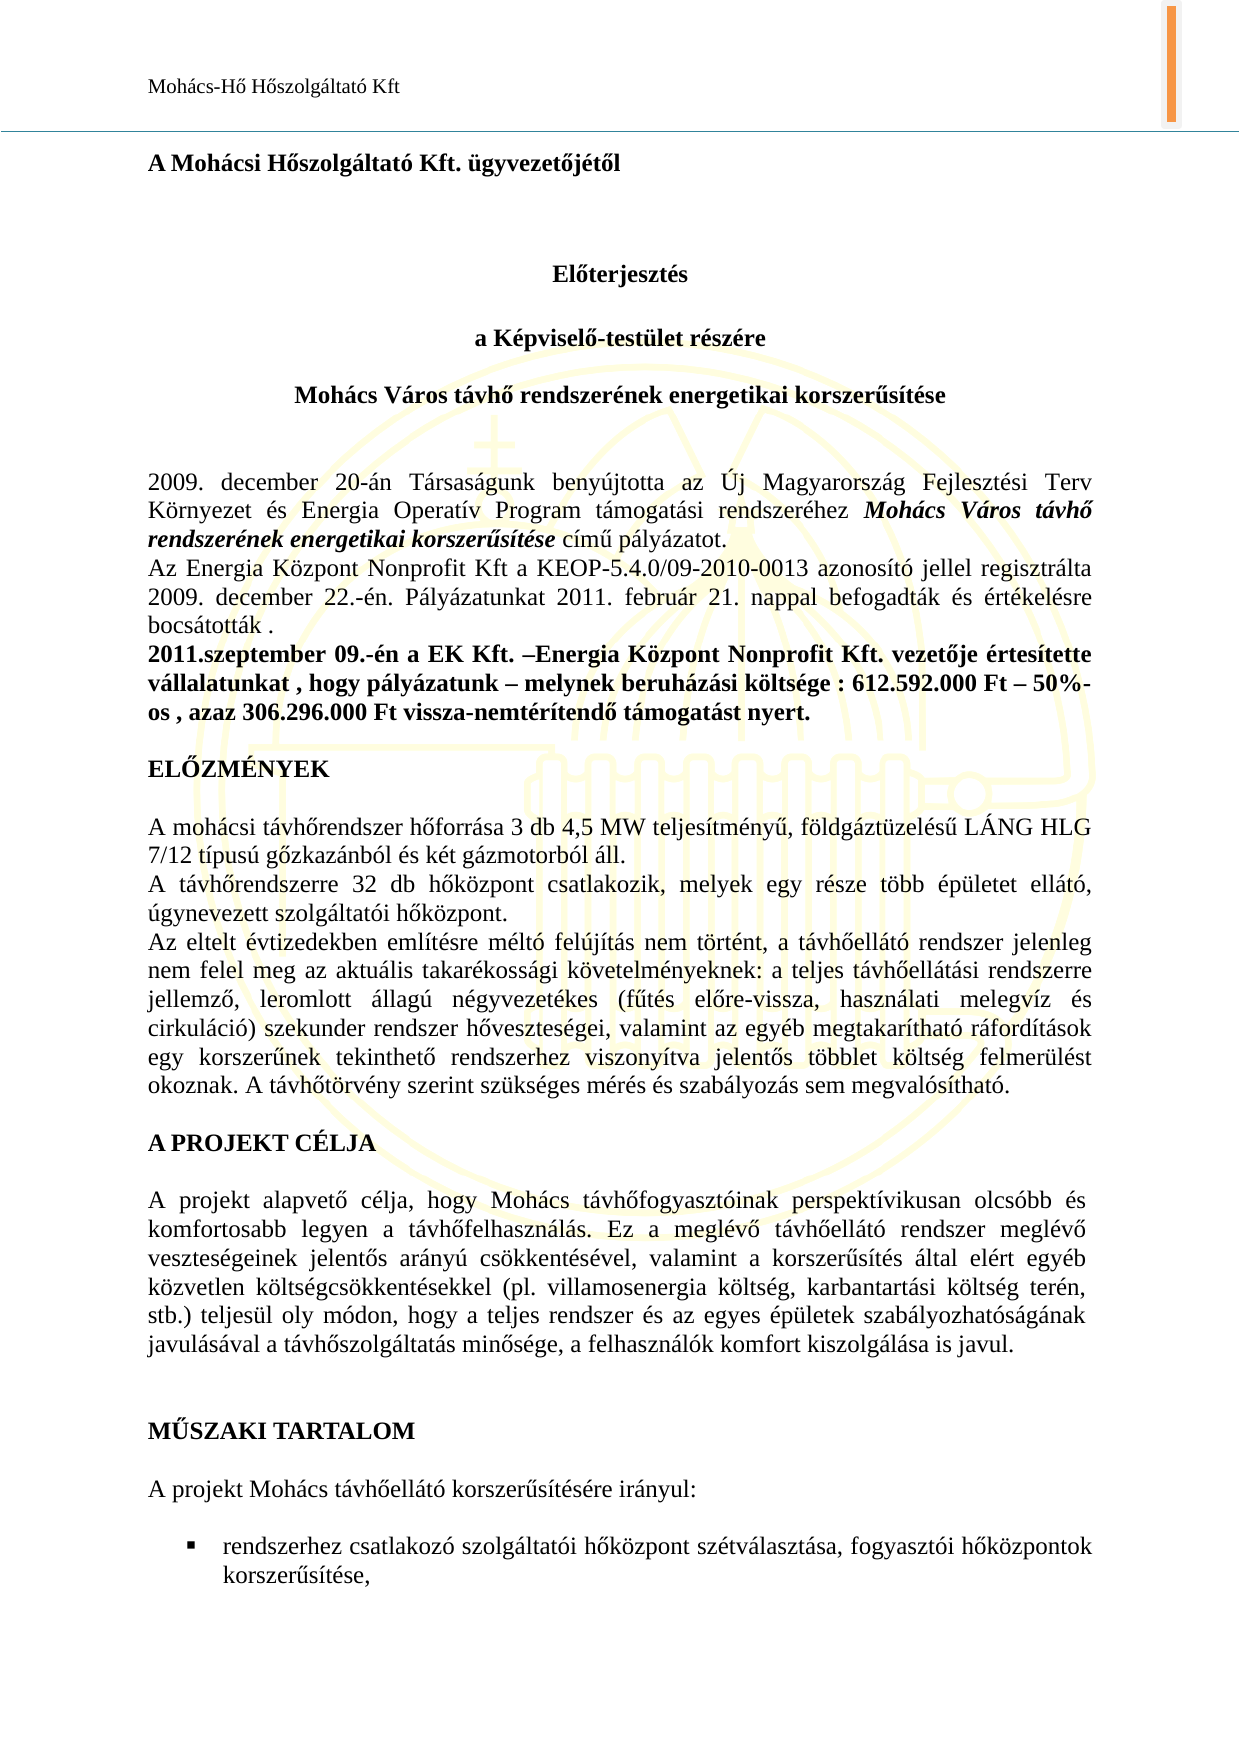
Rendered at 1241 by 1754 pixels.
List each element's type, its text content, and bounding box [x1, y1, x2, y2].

text a Képviselő-testület részére [148, 323, 1093, 352]
text A projekt alapvető célja, hogy Mohács távhőfogyasztóinak perspektívikusan olcsóbb és komfortosabb legyen a távhőfelhasználás. Ez a meglévő távhőellátó rendszer meglévő veszteségeinek jelentős arányú csökkentésével, valamint a korszerűsítés által elért egyéb közvetlen költségcsökkentésekkel (pl. villamosenergia költség, karbantartási költség terén, stb.) teljesül oly módon, hogy a teljes rendszer és az egyes épületek szabályozhatóságának javulásával a távhőszolgáltatás minősége, a felhasználók komfort kiszolgálása is javul. [148, 1186, 1087, 1358]
subtitle A PROJEKT CÉLJA [148, 1128, 1093, 1157]
text A mohácsi távhőrendszer hőforrása 3 db 4,5 MW teljesítményű, földgáztüzelésű LÁNG HLG 7/12 típusú gőzkazánból és két gázmotorból áll. [148, 812, 1093, 869]
subtitle A Mohácsi Hőszolgáltató Kft. ügyvezetőjétől [148, 148, 1093, 176]
text 2011.szeptember 09.-én a EK Kft. –Energia Központ Nonprofit Kft. vezetője értesítette vállalatunkat , hogy pályázatunk – melynek beruházási költsége : 612.592.000 Ft – 50%-os , azaz 306.296.000 Ft vissza-nemtérítendő támogatást nyert. [148, 639, 1093, 726]
subtitle ELŐZMÉNYEK [148, 754, 1093, 783]
text Az Energia Központ Nonprofit Kft a KEOP-5.4.0/09-2010-0013 azonosító jellel regisztrálta 2009. december 22.-én. Pályázatunkat 2011. február 21. nappal befogadták és értékelésre bocsátották . [148, 553, 1093, 639]
text Mohács Város távhő rendszerének energetikai korszerűsítése [148, 381, 1093, 409]
text A projekt Mohács távhőellátó korszerűsítésére irányul: [148, 1474, 1093, 1503]
text 2009. december 20-án Társaságunk benyújtotta az Új Magyarország Fejlesztési Terv Környezet és Energia Operatív Program támogatási rendszeréhez Mohács Város távhő rendszerének energetikai korszerűsítése című pályázatot. [148, 467, 1093, 553]
text A távhőrendszerre 32 db hőközpont csatlakozik, melyek egy része több épületet ellátó, úgynevezett szolgáltatói hőközpont. [148, 869, 1093, 927]
subtitle MŰSZAKI TARTALOM [148, 1416, 1093, 1445]
subtitle Előterjesztés [148, 259, 1093, 288]
list rendszerhez csatlakozó szolgáltatói hőközpont szétválasztása, fogyasztói hőközpontok korszerűsítése, [185, 1531, 1093, 1589]
text Az eltelt évtizedekben említésre méltó felújítás nem történt, a távhőellátó rendszer jelenleg nem felel meg az aktuális takarékossági követelményeknek: a teljes távhőellátási rendszerre jellemző, leromlott állagú négyvezetékes (fűtés előre-vissza, használati melegvíz és cirkuláció) szekunder rendszer hőveszteségei, valamint az egyéb megtakarítható ráfordítások egy korszerűnek tekinthető rendszerhez viszonyítva jelentős többlet költség felmerülést okoznak. A távhőtörvény szerint szükséges mérés és szabályozás sem megvalósítható. [148, 927, 1093, 1099]
